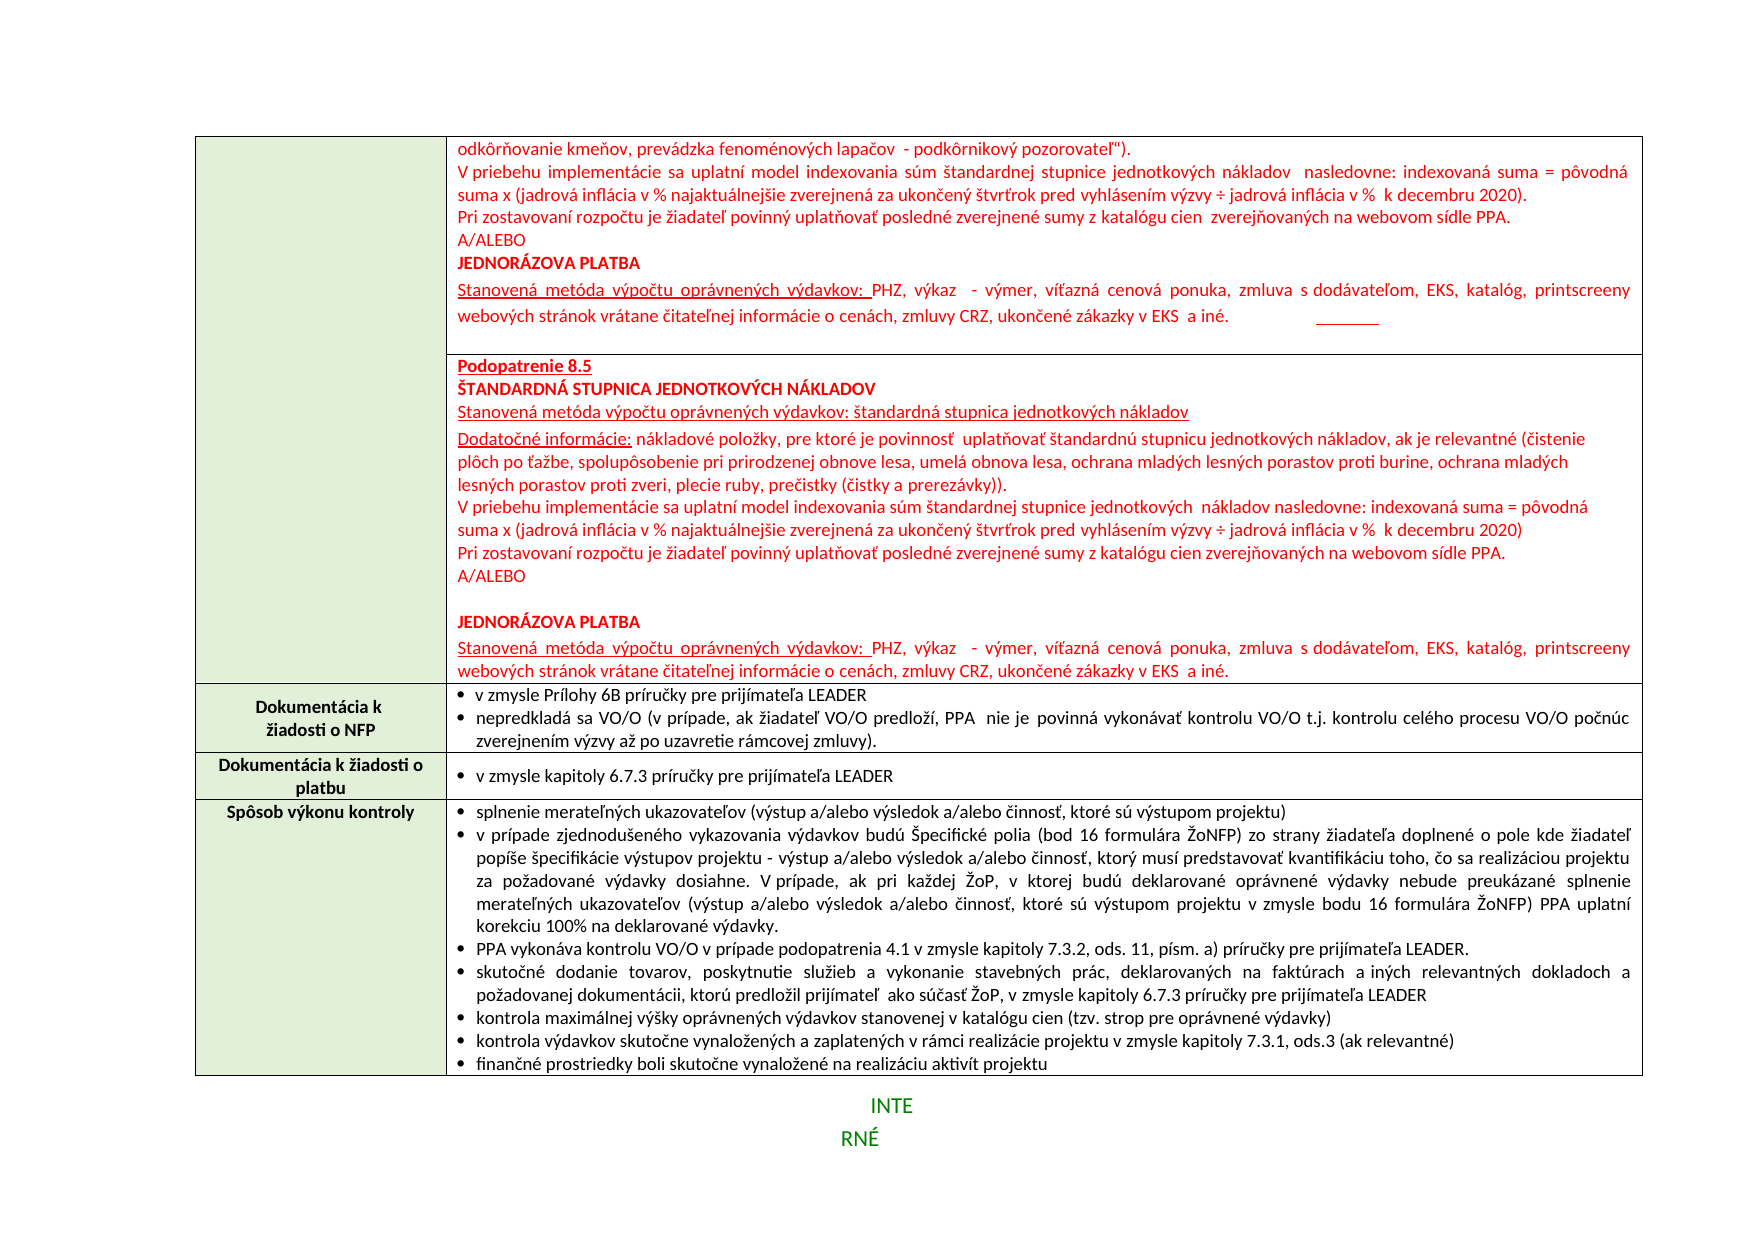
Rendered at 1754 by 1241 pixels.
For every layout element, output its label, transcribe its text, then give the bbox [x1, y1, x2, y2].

table_cell Podopatrenie 8.5 ŠTANDARDNÁ STUPNICA JEDNOTKOVÝCH NÁKLADOV Stanovená metóda výpočtu oprávnených výdavkov: štandardná stupnica jednotkových nákladov Dodatočné informácie: nákladové položky, pre ktoré je povinnosť uplatňovať štandardnú stupnicu jednotkových nákladov, ak je relevantné (čistenie plôch po ťažbe, spolupôsobenie pri prirodzenej obnove lesa, umelá obnova lesa, ochrana mladých lesných porastov proti burine, ochrana mladých lesných porastov proti zveri, plecie ruby, prečistky (čistky a prerezávky)). V priebehu implementácie sa uplatní model indexovania súm štandardnej stupnice jednotkových nákladov nasledovne: indexovaná suma = pôvodná suma x (jadrová inflácia v % najaktuálnejšie zverejnená za ukončený štvrťrok pred vyhlásením výzvy ÷ jadrová inflácia v % k decembru 2020) Pri zostavovaní rozpočtu je žiadateľ povinný uplatňovať posledné zverejnené sumy z katalógu cien zverejňovaných na webovom sídle PPA. A/ALEBO JEDNORÁZOVA PLATBA Stanovená metóda výpočtu oprávnených výdavkov: PHZ, výkaz - výmer, víťazná cenová ponuka, zmluva s dodávateľom, EKS, katalóg, printscreeny webových stránok vrátane čitateľnej informácie o cenách, zmluvy CRZ, ukončené zákazky v EKS a iné. [447, 355, 1642, 682]
table_cell Dokumentácia k žiadosti o platbu [196, 753, 446, 799]
table_cell v zmysle Prílohy 6B príručky pre prijímateľa LEADER nepredkladá sa VO/O (v prípade, ak žiadateľ VO/O predloží, PPA nie je povinná vykonávať kontrolu VO/O t.j. kontrolu celého procesu VO/O počnúc zverejnením výzvy až po uzavretie rámcovej zmluvy). [447, 684, 1642, 752]
table_cell Dokumentácia k žiadosti o NFP [196, 684, 446, 752]
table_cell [447, 137, 1642, 354]
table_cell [196, 137, 446, 682]
table_cell v zmysle kapitoly 6.7.3 príručky pre prijímateľa LEADER [447, 753, 1642, 799]
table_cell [196, 800, 446, 1075]
